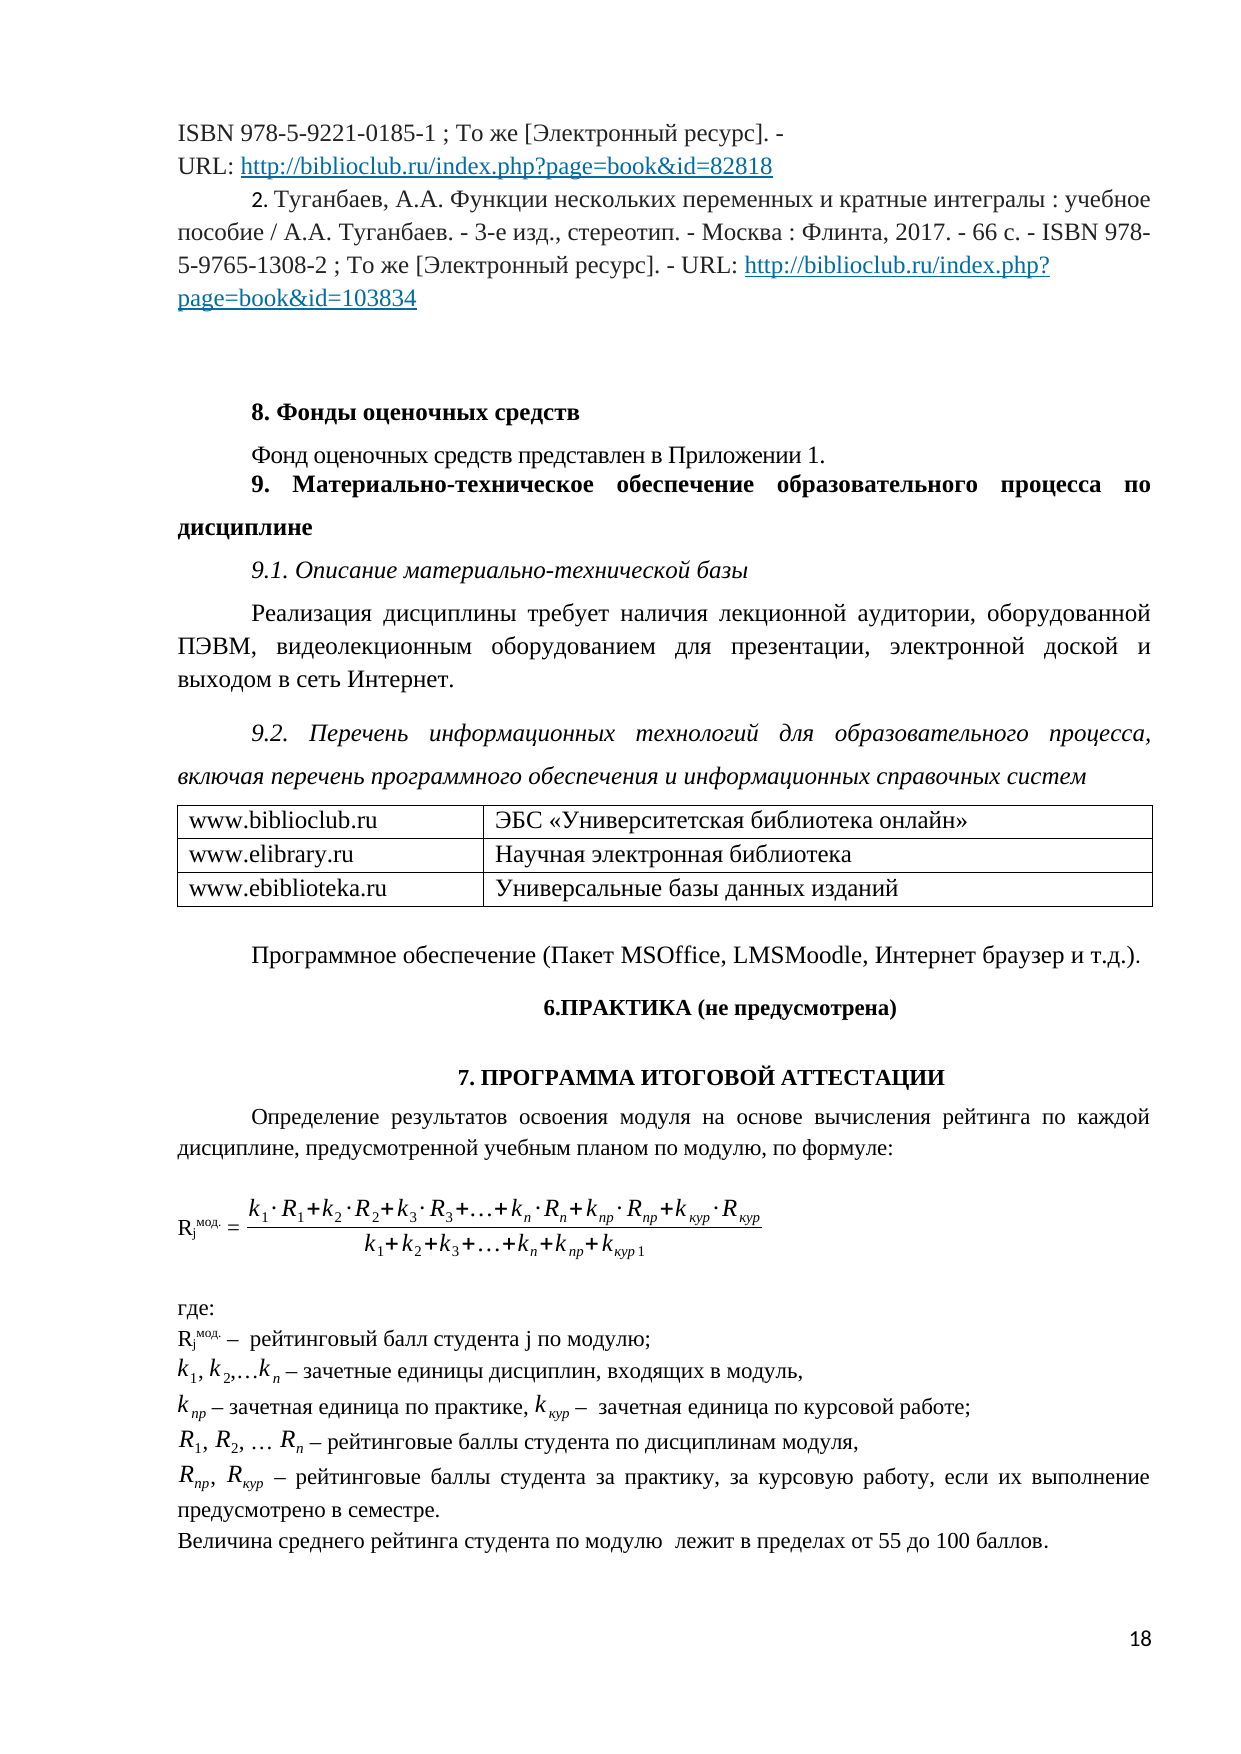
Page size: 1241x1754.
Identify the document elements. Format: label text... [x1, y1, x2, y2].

text Реализация дисциплины требует наличия лекционной аудитории, оборудованной ПЭВМ, видеолекционным оборудованием для презентации, электронной доской и выходом в сеть Интернет. [177, 598, 1152, 693]
table_cell Научная электронная библиотека [484, 839, 1152, 872]
table_cell www.ebiblioteka.ru [178, 873, 483, 906]
text 9.1. Описание материально-технической базы [177, 555, 1152, 584]
text 9.2. Перечень информационных технологий для образовательного процесса, включая перечень программного обеспечения и информационных справочных систем [177, 718, 1152, 790]
text 7. ПРОГРАММА ИТОГОВОЙ АТТЕСТАЦИИ [177, 1064, 1152, 1090]
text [177, 118, 1152, 180]
text 2. Туганбаев, А.А. Функции нескольких переменных и кратные интегралы : учебное пособие / А.А. Туганбаев. - 3-е изд., стереотип. - Москва : Флинта, 2017. - 66 с. - ISBN 978-5-9765-1308-2 ; То же [Электронный ресурс]. - URL: http://biblioclub.ru/index.php?page=book&id=103834 [177, 184, 1152, 312]
text 8. Фонды оценочных средств [177, 397, 1152, 426]
text где: [177, 1294, 1152, 1321]
text Rjмод. = [177, 1194, 1152, 1260]
text 6.ПРАКТИКА (не предусмотрена) [288, 994, 1152, 1021]
text , – рейтинговые баллы студента за практику, за курсовую работу, если их выполнение предусмотрено в семестре. [177, 1461, 1152, 1522]
table_header ЭБС «Университетская библиотека онлайн» [484, 806, 1152, 838]
text – зачетная единица по практике, – зачетная единица по курсовой работе; [177, 1390, 1152, 1422]
text 9. Материально-техническое обеспечение образовательного процесса по дисциплине [177, 469, 1152, 541]
text , , … – рейтинговые баллы студента по дисциплинам модуля, [177, 1426, 1152, 1457]
table_header www.biblioclub.ru [178, 806, 483, 838]
text Величина среднего рейтинга студента по модулю лежит в пределах от 55 до 100 баллов. [177, 1526, 1152, 1554]
text Фонд оценочных средств представлен в Приложении 1. [177, 440, 1152, 469]
text Определение результатов освоения модуля на основе вычисления рейтинга по каждой дисциплине, предусмотренной учебным планом по модулю, по формуле: [177, 1103, 1152, 1160]
text Программное обеспечение (Пакет MSOffice, LMSMoodle, Интернет браузер и т.д.). [177, 940, 1152, 969]
text Rjмод. – рейтинговый балл студента j по модулю; [177, 1325, 1152, 1351]
text , ,… – зачетные единицы дисциплин, входящих в модуль, [177, 1355, 1152, 1386]
table_cell www.elibrary.ru [178, 839, 483, 872]
table_cell Универсальные базы данных изданий [484, 873, 1152, 906]
